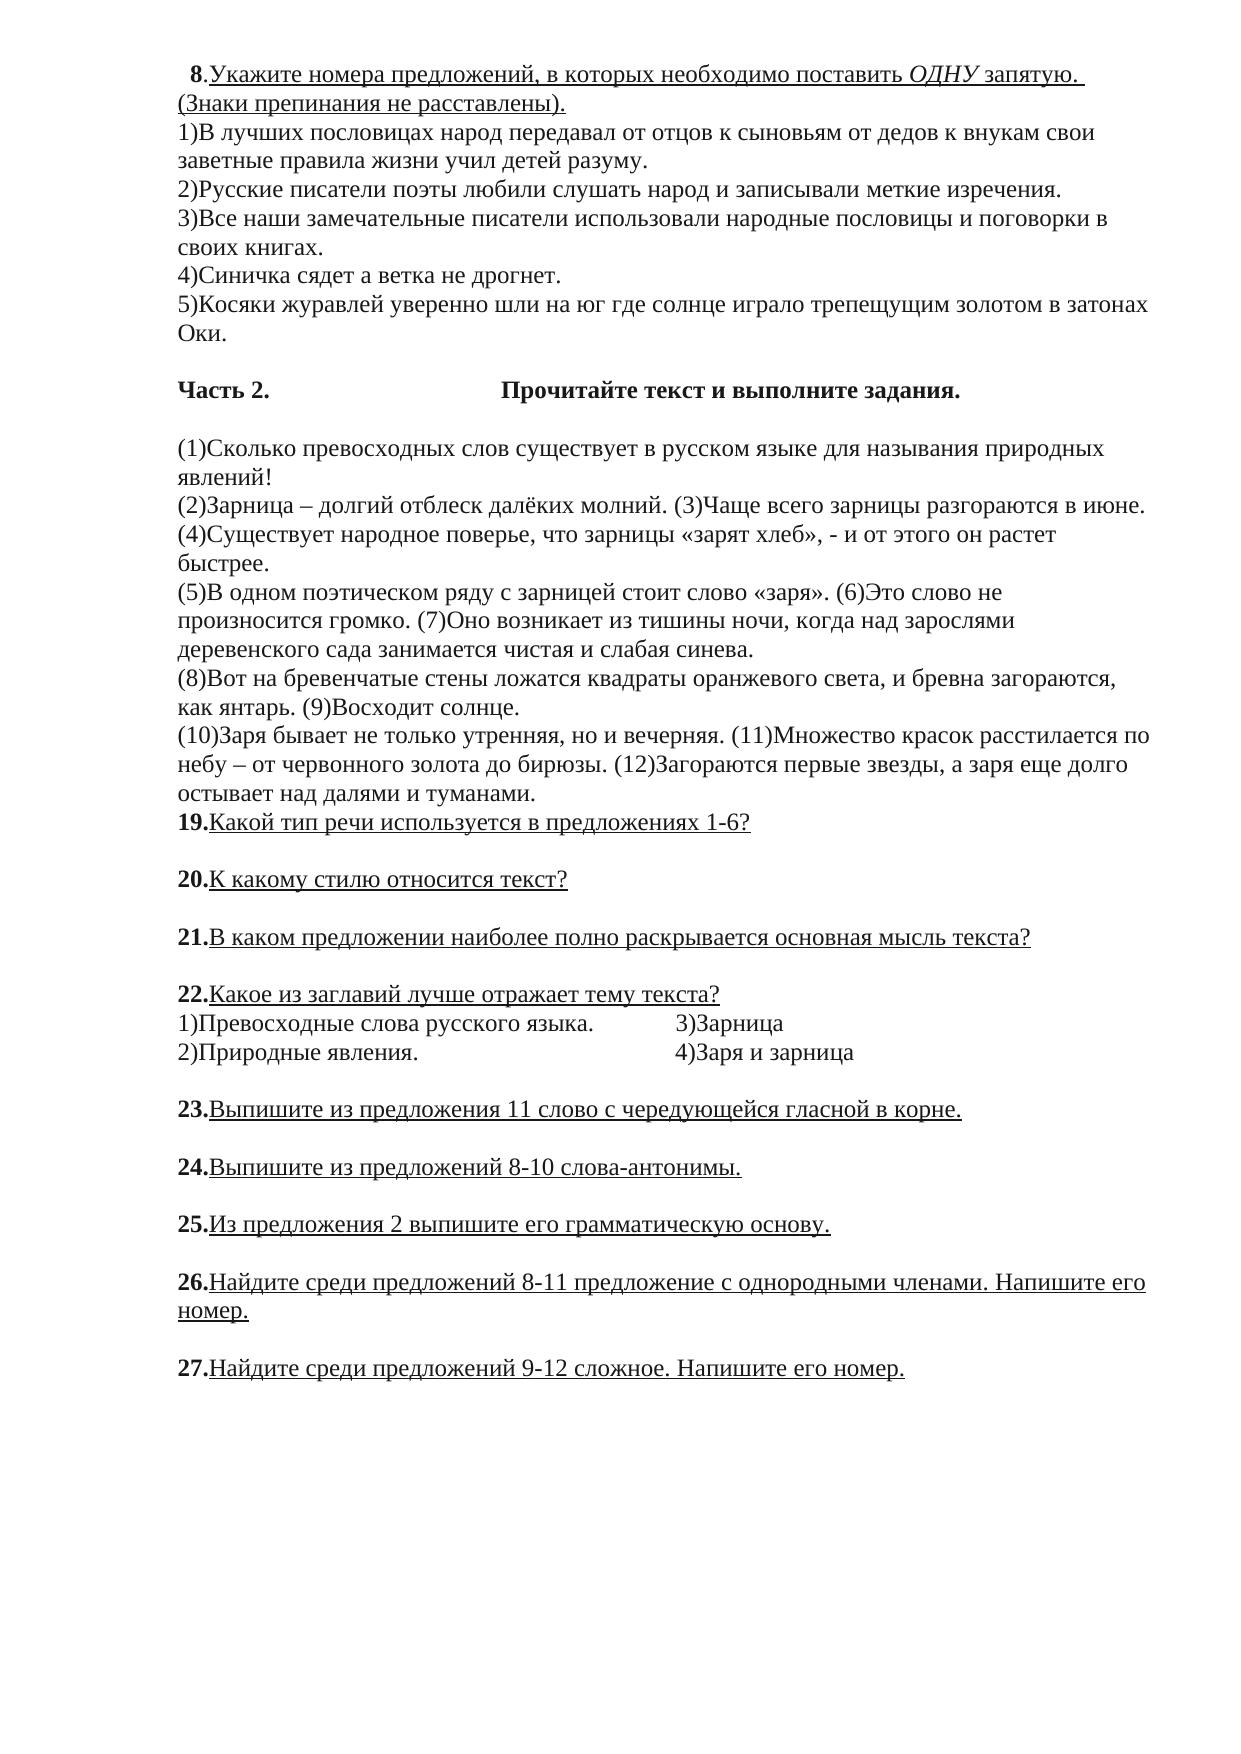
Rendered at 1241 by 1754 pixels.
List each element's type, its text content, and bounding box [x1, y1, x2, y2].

text 19.Какой тип речи используется в предложениях 1-6? [177, 807, 1152, 835]
text (1)Сколько превосходных слов существует в русском языке для называния природных явлений! [177, 433, 1152, 490]
text 5)Косяки журавлей уверенно шли на юг где солнце играло трепещущим золотом в затонах Оки. [177, 289, 1152, 347]
text 1)Превосходные слова русского языка. 3)Зарница [177, 1008, 1152, 1037]
text 21.В каком предложении наиболее полно раскрывается основная мысль текста? [177, 922, 1152, 950]
text 20.К какому стилю относится текст? [177, 864, 1152, 893]
text 2)Русские писатели поэты любили слушать народ и записывали меткие изречения. [177, 174, 1152, 203]
text 2)Природные явления. 4)Заря и зарница [177, 1037, 1152, 1065]
text (5)В одном поэтическом ряду с зарницей стоит слово «заря». (6)Это слово не произносится громко. (7)Оно возникает из тишины ночи, когда над зарослями деревенского сада занимается чистая и слабая синева. [177, 577, 1152, 663]
text 4)Синичка сядет а ветка не дрогнет. [177, 260, 1152, 289]
text 1)В лучших пословицах народ передавал от отцов к сыновьям от дедов к внукам свои заветные правила жизни учил детей разуму. [177, 117, 1152, 174]
text 27.Найдите среди предложений 9-12 сложное. Напишите его номер. [177, 1353, 1152, 1382]
text 18.Укажите номера предложений, в которых необходимо поставить ОДНУ запятую. (Знаки препинания не расставлены). [177, 59, 1152, 117]
text 24.Выпишите из предложений 8-10 слова-антонимы. [177, 1152, 1152, 1180]
text (2)Зарница – долгий отблеск далёких молний. (3)Чаще всего зарницы разгораются в июне. (4)Существует народное поверье, что зарницы «зарят хлеб», - и от этого он растет быстрее. [177, 490, 1152, 577]
text Часть 2. Прочитайте текст и выполните задания. [177, 375, 1152, 404]
text (10)Заря бывает не только утренняя, но и вечерняя. (11)Множество красок расстилается по небу – от червонного золота до бирюзы. (12)Загораются первые звезды, а заря еще долго остывает над далями и туманами. [177, 720, 1152, 807]
text (8)Вот на бревенчатые стены ложатся квадраты оранжевого света, и бревна загораются, как янтарь. (9)Восходит солнце. [177, 663, 1152, 720]
text 25.Из предложения 2 выпишите его грамматическую основу. [177, 1209, 1152, 1238]
text 3)Все наши замечательные писатели использовали народные пословицы и поговорки в своих книгах. [177, 203, 1152, 260]
text 22.Какое из заглавий лучше отражает тему текста? [177, 979, 1152, 1008]
text 26.Найдите среди предложений 8-11 предложение с однородными членами. Напишите его номер. [177, 1267, 1152, 1324]
text 23.Выпишите из предложения 11 слово с чередующейся гласной в корне. [177, 1094, 1152, 1123]
